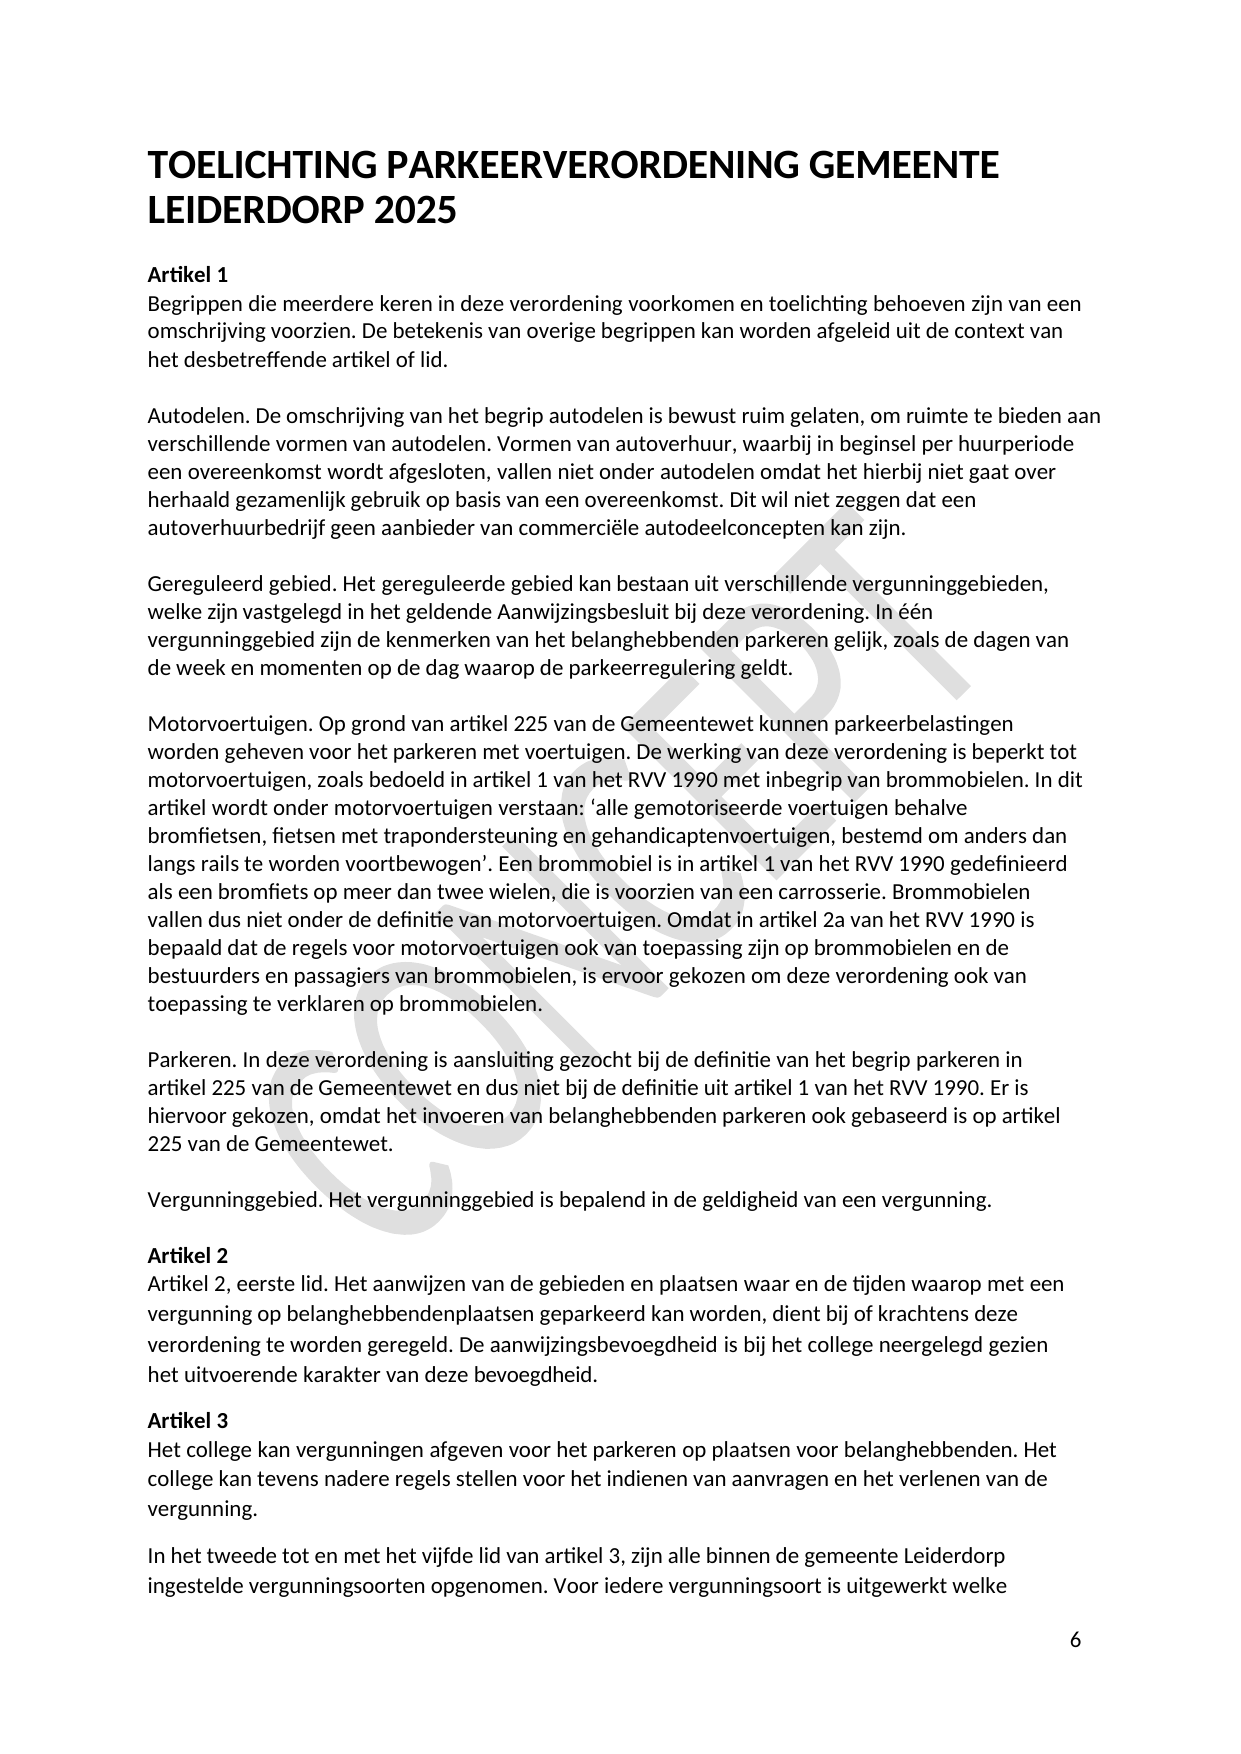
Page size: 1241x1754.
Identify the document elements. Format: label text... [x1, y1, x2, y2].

text Artikel 2, eerste lid. Het aanwijzen van de gebieden en plaatsen waar en de tijden waarop met een vergunning op belanghebbendenplaatsen geparkeerd kan worden, dient bij of krachtens deze verordening te worden geregeld. De aanwijzingsbevoegdheid is bij het college neergelegd gezien het uitvoerende karakter van deze bevoegdheid. [147, 1269, 1083, 1388]
text Het college kan vergunningen afgeven voor het parkeren op plaatsen voor belanghebbenden. Het college kan tevens nadere regels stellen voor het indienen van aanvragen en het verlenen van de vergunning. [147, 1435, 1091, 1522]
text Vergunninggebied. Het vergunninggebied is bepalend in de geldigheid van een vergunning. [147, 1185, 1105, 1213]
text Begrippen die meerdere keren in deze verordening voorkomen en toelichting behoeven zijn van een omschrijving voorzien. De betekenis van overige begrippen kan worden afgeleid uit de context van het desbetreffende artikel of lid. [147, 289, 1083, 373]
subtitle Artikel 1 [147, 261, 1105, 289]
text Motorvoertuigen. Op grond van artikel 225 van de Gemeentewet kunnen parkeerbelastingen worden geheven voor het parkeren met voertuigen. De werking van deze verordening is beperkt tot motorvoertuigen, zoals bedoeld in artikel 1 van het RVV 1990 met inbegrip van brommobielen. In dit artikel wordt onder motorvoertuigen verstaan: ‘alle gemotoriseerde voertuigen behalve bromfietsen, fietsen met trapondersteuning en gehandicaptenvoertuigen, bestemd om anders dan langs rails te worden voortbewogen’. Een brommobiel is in artikel 1 van het RVV 1990 gedefinieerd als een bromfiets op meer dan twee wielen, die is voorzien van een carrosserie. Brommobielen vallen dus niet onder de definitie van motorvoertuigen. Omdat in artikel 2a van het RVV 1990 is bepaald dat de regels voor motorvoertuigen ook van toepassing zijn op brommobielen en de bestuurders en passagiers van brommobielen, is ervoor gekozen om deze verordening ook van toepassing te verklaren op brommobielen. [147, 709, 1090, 1017]
subtitle TOELICHTING PARKEERVERORDENING GEMEENTE LEIDERDORP 2025 [147, 142, 1105, 233]
text Parkeren. In deze verordening is aansluiting gezocht bij de definitie van het begrip parkeren in artikel 225 van de Gemeentewet en dus niet bij de definitie uit artikel 1 van het RVV 1990. Er is hiervoor gekozen, omdat het invoeren van belanghebbenden parkeren ook gebaseerd is op artikel 225 van de Gemeentewet. [147, 1045, 1083, 1157]
subtitle Artikel 3 [147, 1407, 1105, 1435]
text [147, 1541, 1083, 1599]
text Autodelen. De omschrijving van het begrip autodelen is bewust ruim gelaten, om ruimte te bieden aan verschillende vormen van autodelen. Vormen van autoverhuur, waarbij in beginsel per huurperiode een overeenkomst wordt afgesloten, vallen niet onder autodelen omdat het hierbij niet gaat over herhaald gezamenlijk gebruik op basis van een overeenkomst. Dit wil niet zeggen dat een autoverhuurbedrijf geen aanbieder van commerciële autodeelconcepten kan zijn. [147, 401, 1105, 541]
text Gereguleerd gebied. Het gereguleerde gebied kan bestaan uit verschillende vergunninggebieden, welke zijn vastgelegd in het geldende Aanwijzingsbesluit bij deze verordening. In één vergunninggebied zijn de kenmerken van het belanghebbenden parkeren gelijk, zoals de dagen van de week en momenten op de dag waarop de parkeerregulering geldt. [147, 569, 1091, 681]
subtitle Artikel 2 [147, 1241, 1105, 1269]
